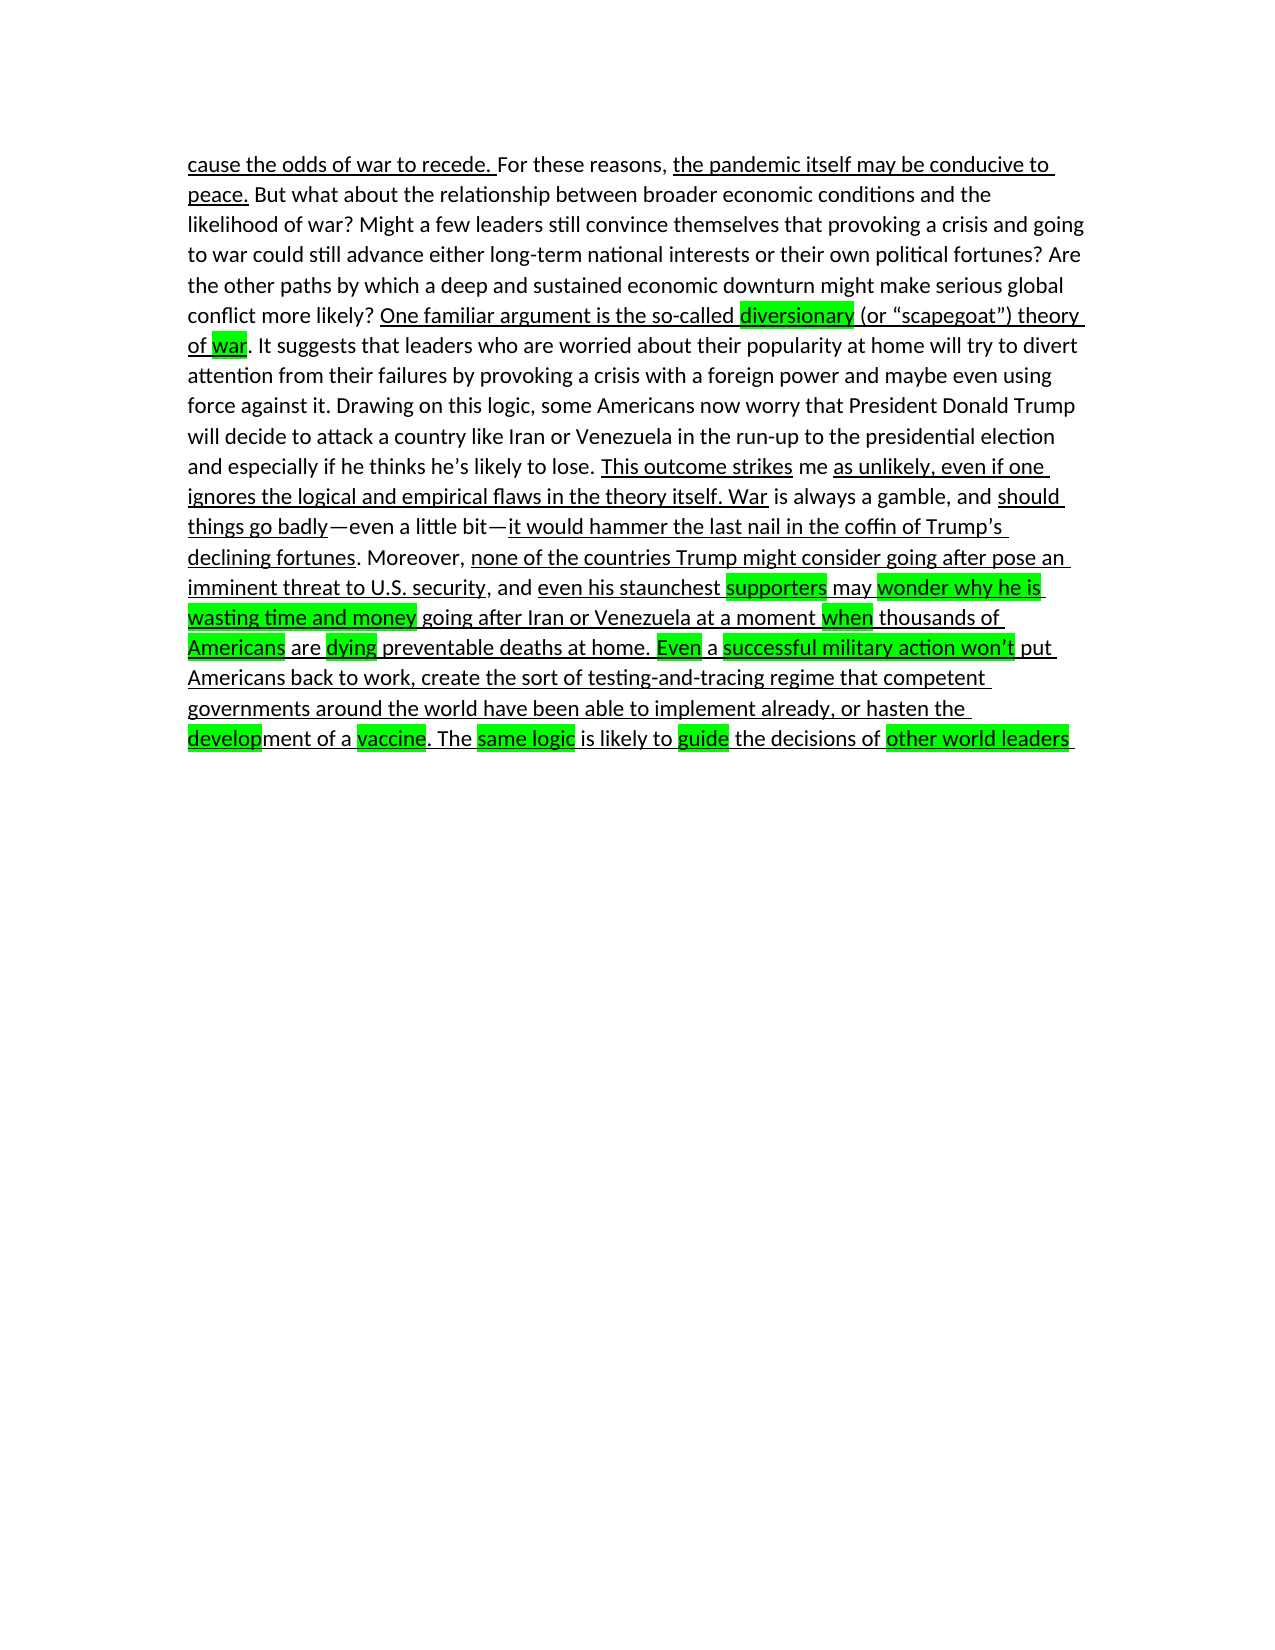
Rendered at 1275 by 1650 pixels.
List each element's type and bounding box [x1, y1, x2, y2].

text [187, 150, 1087, 752]
